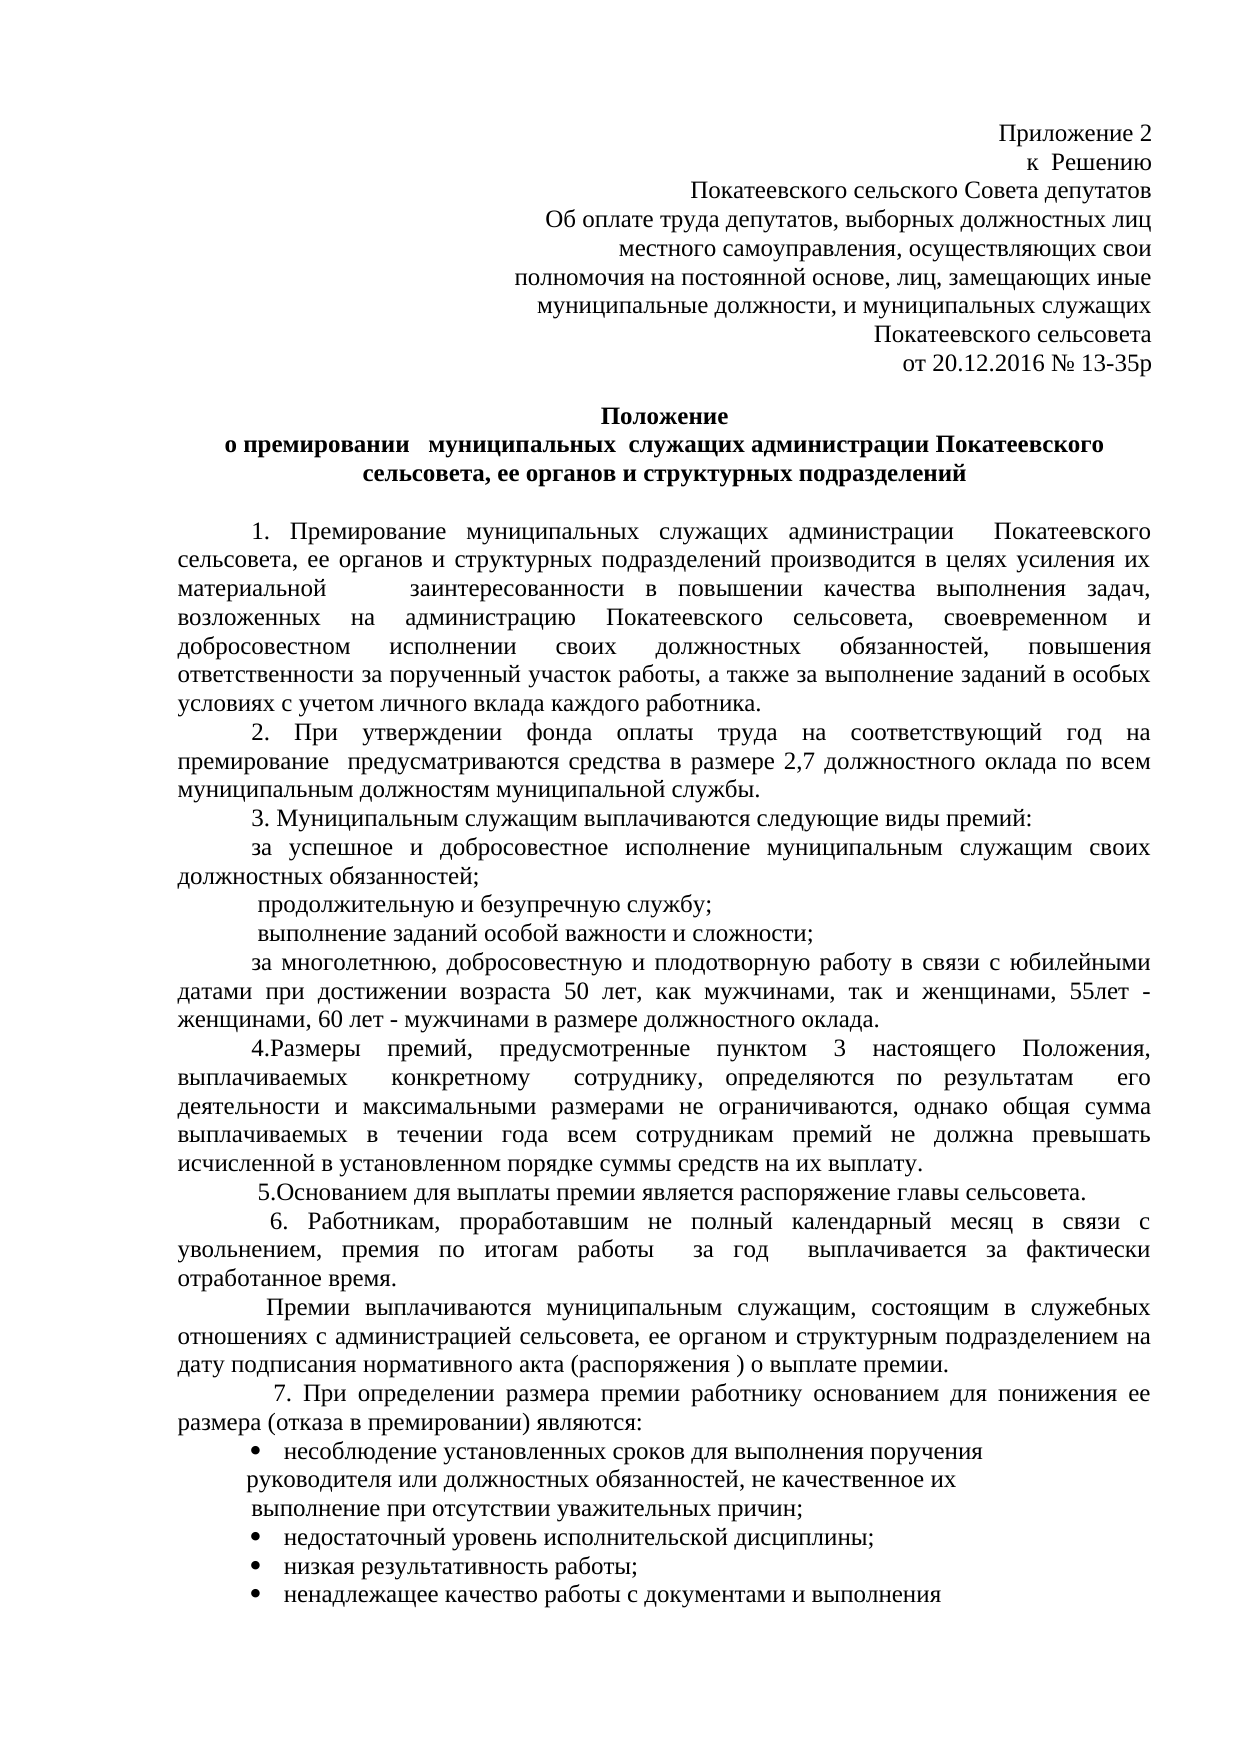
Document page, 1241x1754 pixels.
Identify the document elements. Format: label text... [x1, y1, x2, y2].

text Премии выплачиваются муниципальным служащим, состоящим в служебных отношениях с администрацией сельсовета, ее органом и структурным подразделением на дату подписания нормативного акта (распоряжения ) о выплате премии. [177, 1292, 1152, 1378]
list несоблюдение установленных сроков для выполнения поручения [177, 1436, 1152, 1464]
text Об оплате труда депутатов, выборных должностных лиц [177, 204, 1152, 233]
list ненадлежащее качество работы с документами и выполнения [177, 1579, 1152, 1608]
text муниципальные должности, и муниципальных служащих [177, 291, 1152, 319]
text 5.Основанием для выплаты премии является распоряжение главы сельсовета. [177, 1177, 1152, 1206]
text за многолетнюю, добросовестную и плодотворную работу в связи с юбилейными датами при достижении возраста 50 лет, как мужчинами, так и женщинами, 55лет - женщинами, 60 лет - мужчинами в размере должностного оклада. [177, 947, 1152, 1033]
text местного самоуправления, осуществляющих свои [177, 233, 1152, 262]
text 2. При утверждении фонда оплаты труда на соответствующий год на премирование предусматриваются средства в размере 2,7 должностного оклада по всем муниципальным должностям муниципальной службы. [177, 717, 1152, 803]
text 4.Размеры премий, предусмотренные пунктом 3 настоящего Положения, выплачиваемых конкретному сотруднику, определяются по результатам его деятельности и максимальными размерами не ограничиваются, однако общая сумма выплачиваемых в течении года всем сотрудникам премий не должна превышать исчисленной в установленном порядке суммы средств на их выплату. [177, 1033, 1152, 1177]
text Покатеевского сельсовета [177, 319, 1152, 348]
list недостаточный уровень исполнительской дисциплины; [177, 1522, 1152, 1551]
text о премировании муниципальных служащих администрации Покатеевского сельсовета, ее органов и структурных подразделений [177, 429, 1152, 487]
text 1. Премирование муниципальных служащих администрации Покатеевского сельсовета, ее органов и структурных подразделений производится в целях усиления их материальной заинтересованности в повышении качества выполнения задач, возложенных на администрацию Покатеевского сельсовета, своевременном и добросовестном исполнении своих должностных обязанностей, повышения ответственности за порученный участок работы, а также за выполнение заданий в особых условиях с учетом личного вклада каждого работника. [177, 516, 1152, 717]
text к Решению [177, 147, 1152, 176]
text выполнение при отсутствии уважительных причин; [215, 1493, 1152, 1522]
text 3. Муниципальным служащим выплачиваются следующие виды премий: [177, 803, 1152, 832]
text 6. Работникам, проработавшим не полный календарный месяц в связи с увольнением, премия по итогам работы за год выплачивается за фактически отработанное время. [177, 1206, 1152, 1292]
text продолжительную и безупречную службу; [177, 889, 1152, 918]
text Положение [177, 401, 1152, 429]
text Покатеевского сельского Совета депутатов [177, 176, 1152, 204]
text за успешное и добросовестное исполнение муниципальным служащим своих должностных обязанностей; [177, 832, 1152, 889]
text от 20.12.2016 № 13-35р [683, 348, 1152, 377]
text руководителя или должностных обязанностей, не качественное их [215, 1464, 1152, 1493]
text 7. При определении размера премии работнику основанием для понижения ее размера (отказа в премировании) являются: [177, 1378, 1152, 1436]
text выполнение заданий особой важности и сложности; [177, 918, 1152, 947]
text полномочия на постоянной основе, лиц, замещающих иные [177, 262, 1152, 291]
text Приложение 2 [177, 118, 1152, 147]
list низкая результативность работы; [177, 1551, 1152, 1579]
